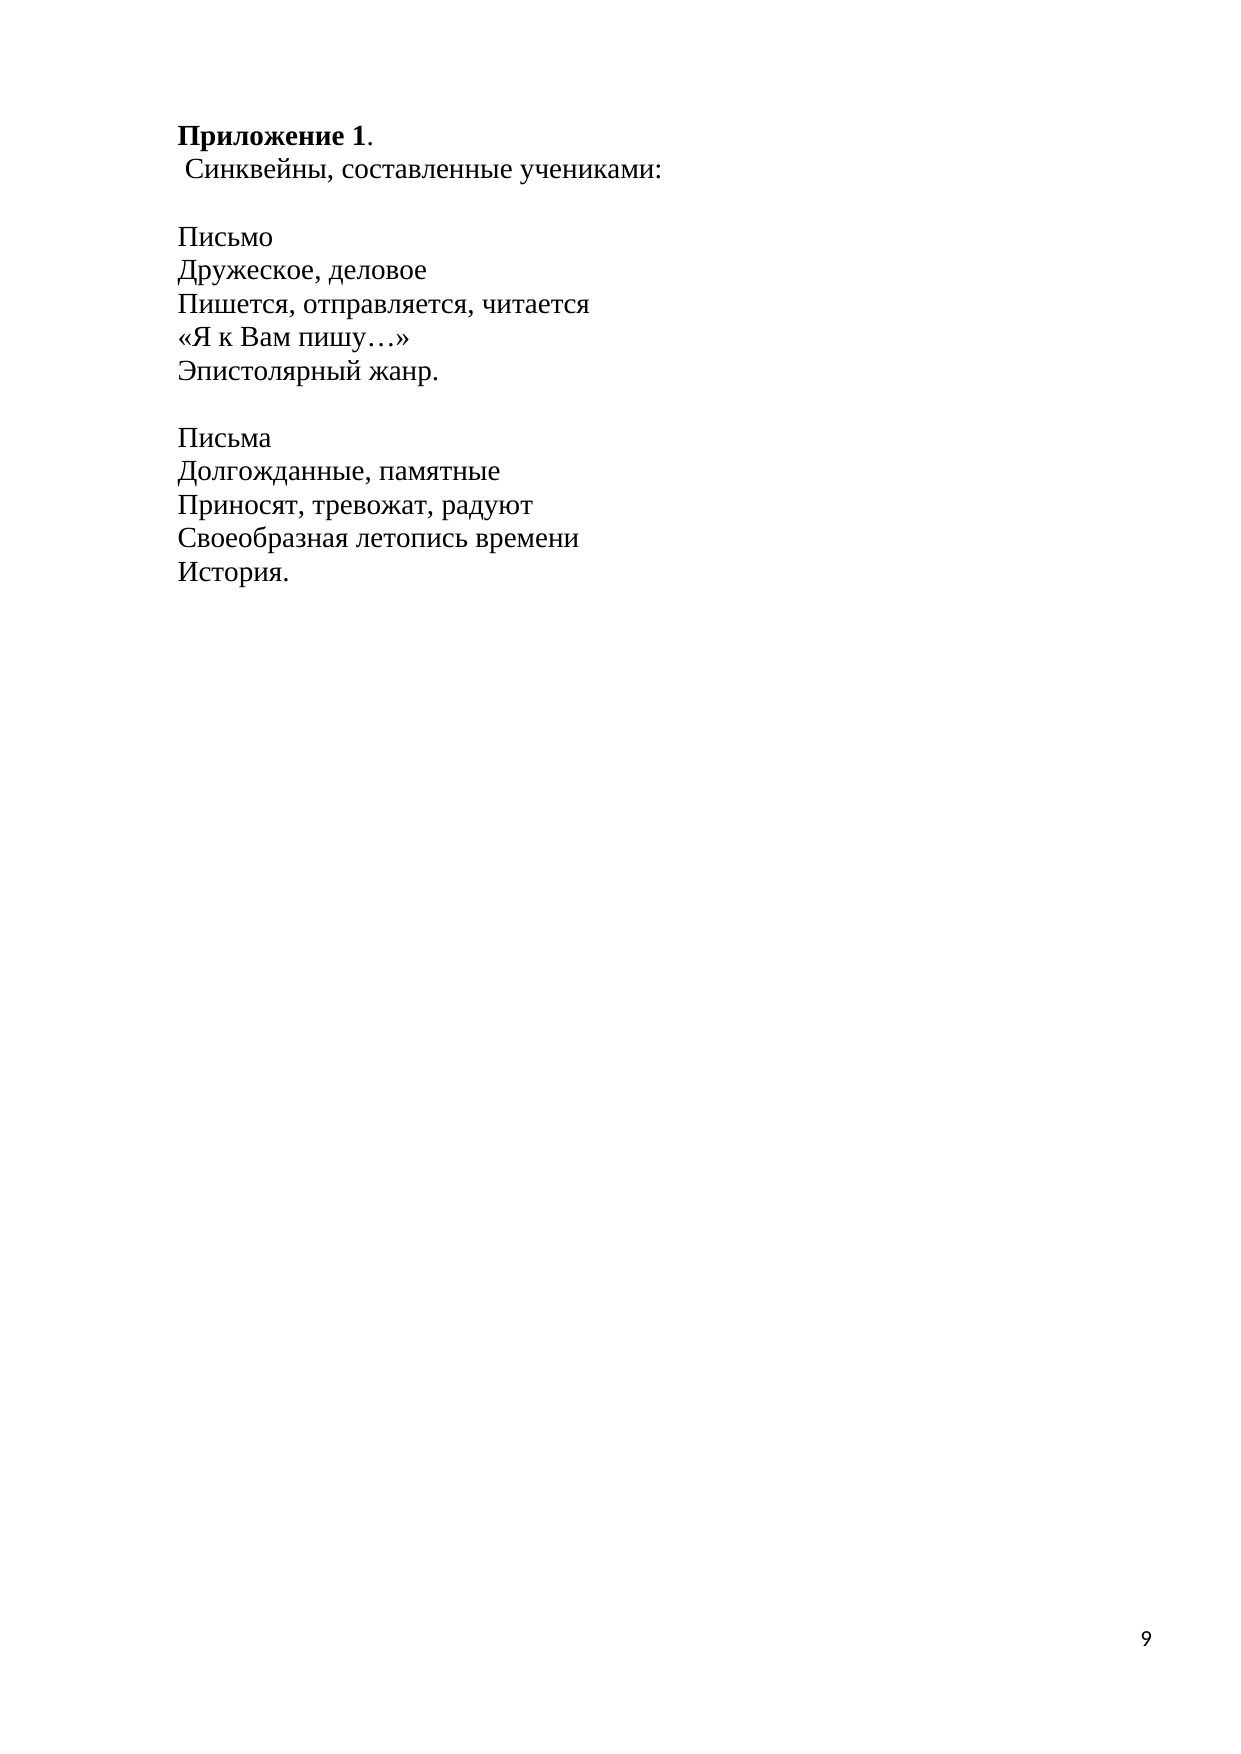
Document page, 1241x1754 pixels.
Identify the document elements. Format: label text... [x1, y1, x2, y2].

text Долгожданные, памятные [177, 453, 1152, 487]
text Письмо [177, 219, 1152, 252]
text Дружеское, деловое [177, 252, 1152, 286]
text Эпистолярный жанр. [177, 353, 1152, 386]
text Синквейны, составленные учениками: [177, 152, 1152, 185]
text Пишется, отправляется, читается [177, 286, 1152, 319]
text «Я к Вам пишу…» [177, 319, 1152, 353]
text История. [177, 554, 1152, 588]
text Приносят, тревожат, радуют [177, 487, 1152, 521]
text Приложение 1. [177, 118, 1152, 152]
text Письма [177, 420, 1152, 453]
text Своеобразная летопись времени [177, 521, 1152, 554]
